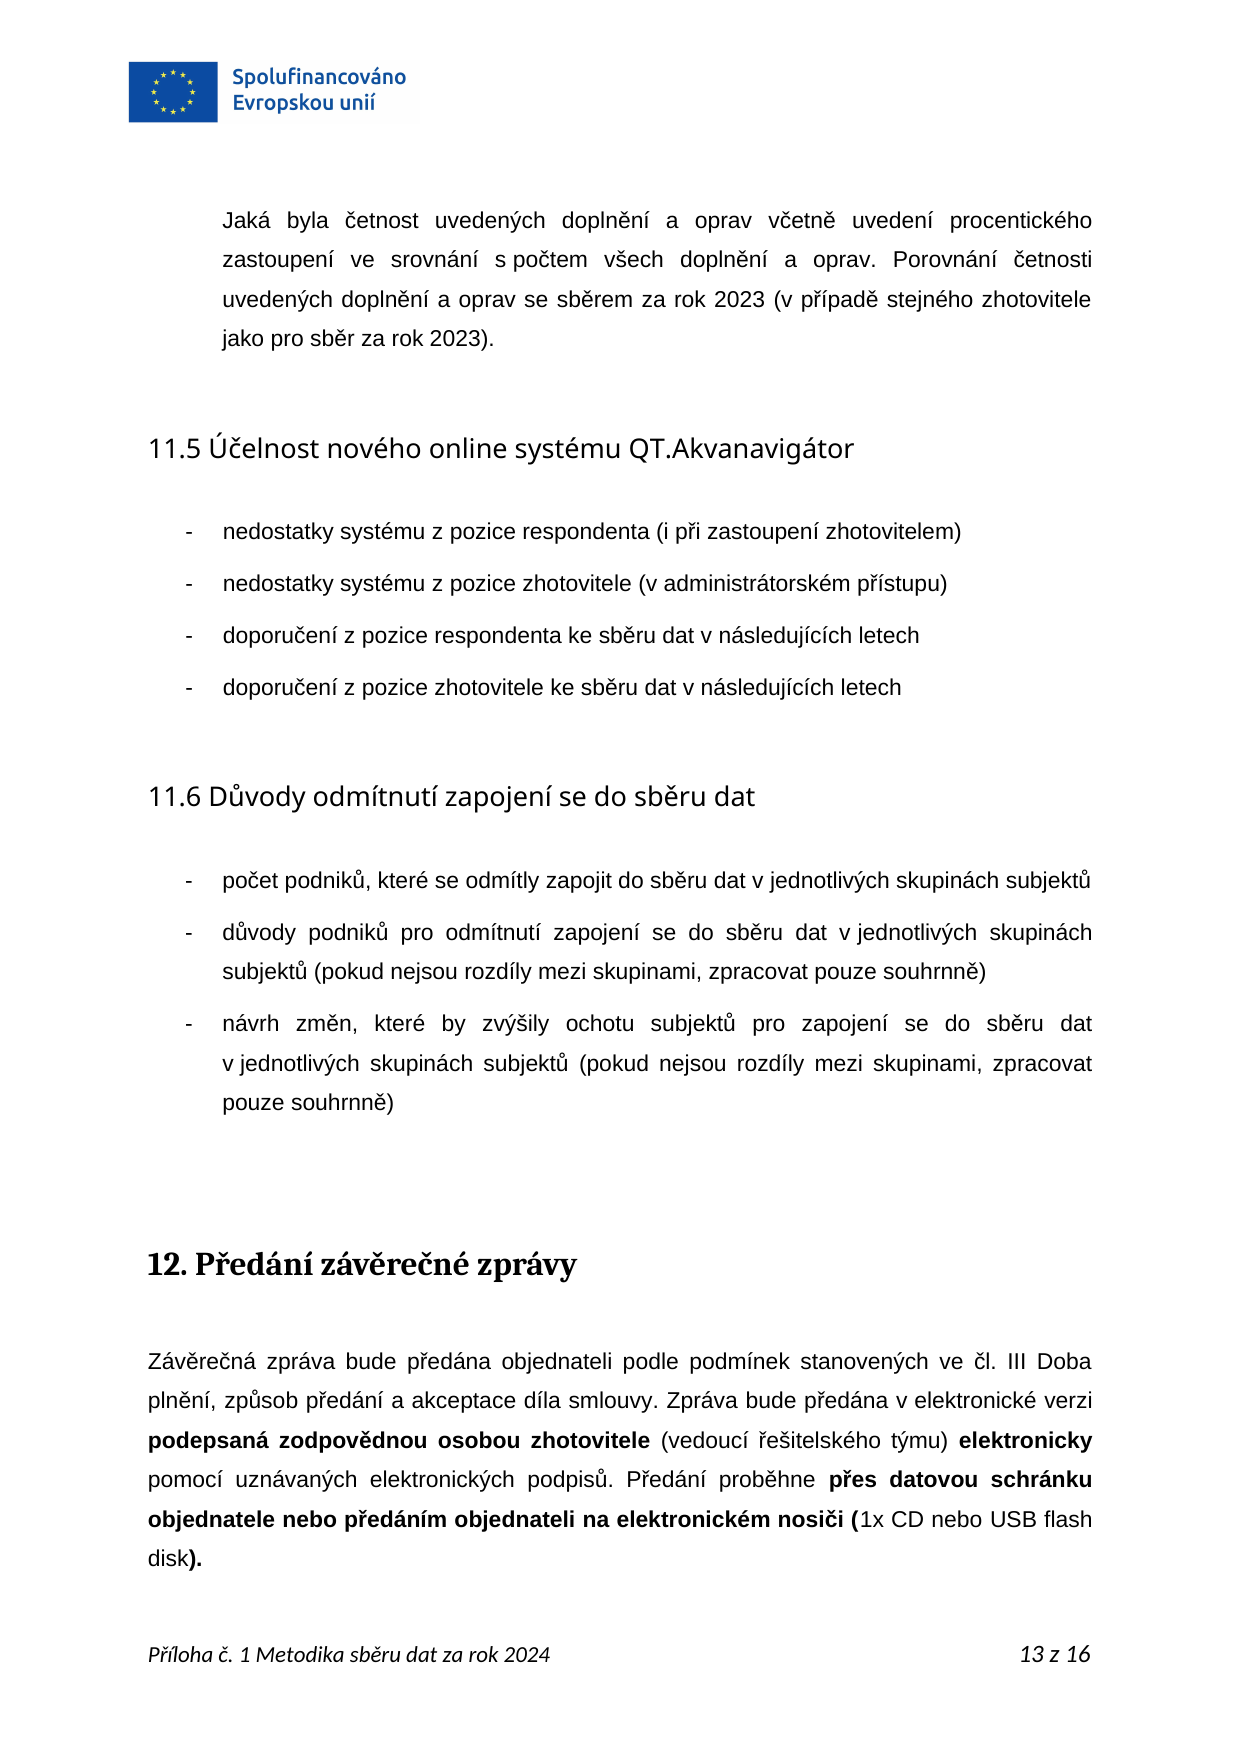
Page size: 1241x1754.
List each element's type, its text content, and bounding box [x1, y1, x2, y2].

list nedostatky systému z pozice respondenta (i při zastoupení zhotovitelem) [185, 518, 1092, 544]
text Závěrečná zpráva bude předána objednateli podle podmínek stanovených ve čl. III Doba plnění, způsob předání a akceptace díla smlouvy. Zpráva bude předána v elektronické verzi podepsaná zodpovědnou osobou zhotovitele (vedoucí řešitelského týmu) elektronicky pomocí uznávaných elektronických podpisů. Předání proběhne přes datovou schránku objednatele nebo předáním objednateli na elektronickém nosiči (1x CD nebo USB flash disk). [148, 1348, 1092, 1572]
subtitle 11.6 Důvody odmítnutí zapojení se do sběru dat [148, 778, 1092, 815]
list návrh změn, které by zvýšily ochotu subjektů pro zapojení se do sběru dat v jednotlivých skupinách subjektů (pokud nejsou rozdíly mezi skupinami, zpracovat pouze souhrnně) [185, 1010, 1092, 1116]
list doporučení z pozice zhotovitele ke sběru dat v následujících letech [185, 674, 1092, 700]
list Jaká byla četnost uvedených doplnění a oprav včetně uvedení procentického zastoupení ve srovnání s počtem všech doplnění a oprav. Porovnání četnosti uvedených doplnění a oprav se sběrem za rok 2023 (v případě stejného zhotovitele jako pro sběr za rok 2023). [222, 207, 1092, 352]
subtitle 12. Předání závěrečné zprávy [148, 1245, 1092, 1283]
subtitle 11.5 Účelnost nového online systému QT.Akvanavigátor [148, 429, 1092, 466]
list doporučení z pozice respondenta ke sběru dat v následujících letech [185, 622, 1092, 648]
picture [127, 60, 420, 124]
list počet podniků, které se odmítly zapojit do sběru dat v jednotlivých skupinách subjektů [185, 867, 1092, 893]
list důvody podniků pro odmítnutí zapojení se do sběru dat v jednotlivých skupinách subjektů (pokud nejsou rozdíly mezi skupinami, zpracovat pouze souhrnně) [185, 919, 1092, 984]
list nedostatky systému z pozice zhotovitele (v administrátorském přístupu) [185, 570, 1092, 596]
